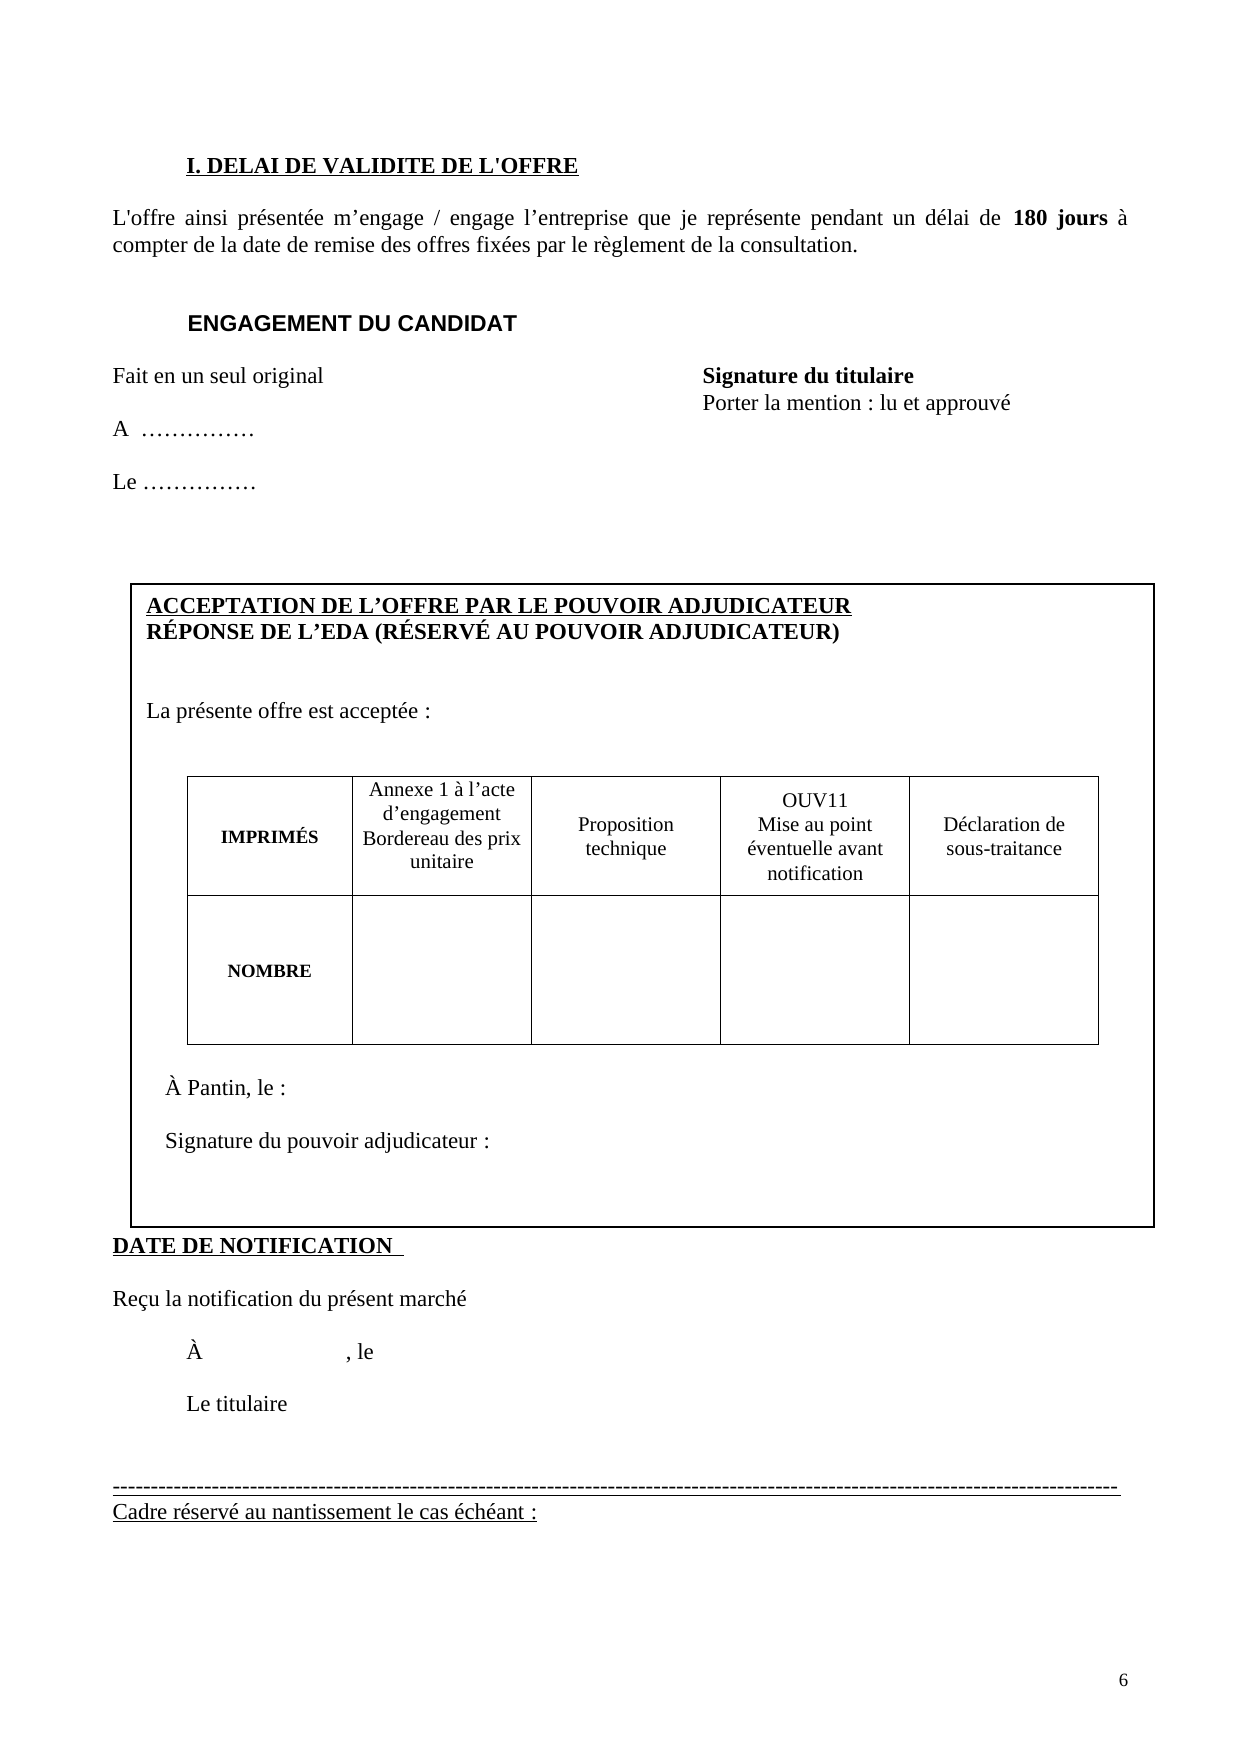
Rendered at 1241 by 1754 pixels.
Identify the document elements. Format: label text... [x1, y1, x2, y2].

text Cadre réservé au nantissement le cas échéant : [112, 1498, 1128, 1524]
list ENGAGEMENT DU CANDIDAT [187, 310, 1128, 336]
text L'offre ainsi présentée m’engage / engage l’entreprise que je représente pendant un délai de 180 jours à compter de la date de remise des offres fixées par le règlement de la consultation. [112, 204, 1128, 257]
text DATE DE NOTIFICATION [112, 626, 1128, 1259]
text Le titulaire [112, 1390, 1128, 1417]
text A …………… [112, 415, 1128, 442]
text Fait en un seul original Signature du titulaire [112, 363, 1128, 389]
text Reçu la notification du présent marché [112, 1285, 1128, 1311]
text ------------------------------------------------------------------------------------------------------------------------------------ [112, 1472, 1128, 1498]
text À , le [112, 1338, 1128, 1364]
text I. DELAI DE VALIDITE DE L'OFFRE [186, 152, 1128, 178]
text Porter la mention : lu et approuvé [112, 389, 1128, 415]
text Le …………… [112, 468, 1128, 494]
